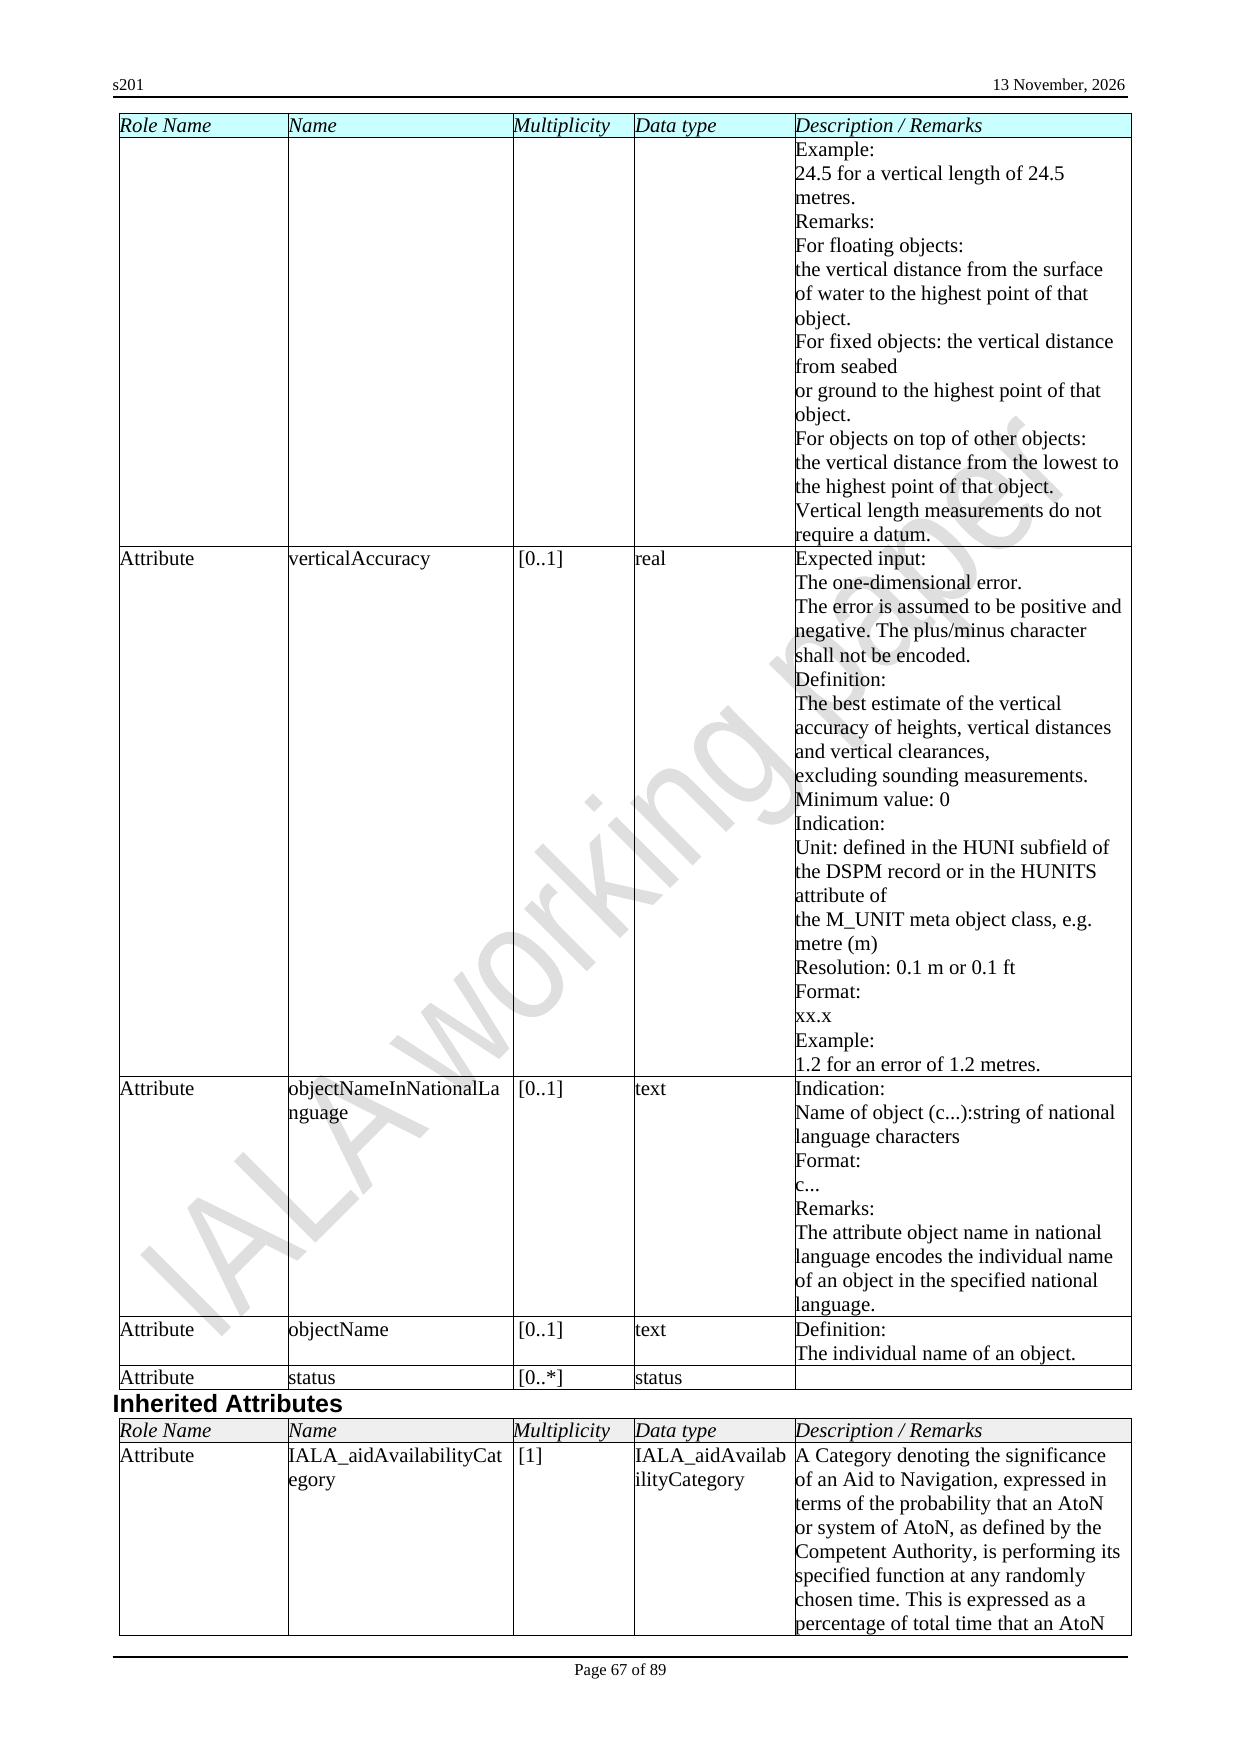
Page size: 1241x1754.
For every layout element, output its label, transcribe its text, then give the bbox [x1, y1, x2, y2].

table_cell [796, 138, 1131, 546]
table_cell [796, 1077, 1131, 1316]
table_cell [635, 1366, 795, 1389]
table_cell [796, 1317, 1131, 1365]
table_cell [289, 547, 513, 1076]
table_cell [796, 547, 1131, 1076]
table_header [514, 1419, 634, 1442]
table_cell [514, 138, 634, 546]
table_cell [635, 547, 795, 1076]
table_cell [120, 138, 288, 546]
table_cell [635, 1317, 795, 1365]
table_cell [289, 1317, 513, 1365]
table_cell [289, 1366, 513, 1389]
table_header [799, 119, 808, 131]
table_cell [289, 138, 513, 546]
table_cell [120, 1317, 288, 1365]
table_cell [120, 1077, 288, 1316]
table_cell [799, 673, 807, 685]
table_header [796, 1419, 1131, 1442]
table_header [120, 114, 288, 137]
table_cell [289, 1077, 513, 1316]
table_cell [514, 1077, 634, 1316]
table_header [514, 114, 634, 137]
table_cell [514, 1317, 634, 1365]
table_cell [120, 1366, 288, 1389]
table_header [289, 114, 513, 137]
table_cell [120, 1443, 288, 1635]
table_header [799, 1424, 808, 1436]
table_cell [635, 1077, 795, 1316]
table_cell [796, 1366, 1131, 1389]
text Inherited Attributes [112, 1389, 1128, 1418]
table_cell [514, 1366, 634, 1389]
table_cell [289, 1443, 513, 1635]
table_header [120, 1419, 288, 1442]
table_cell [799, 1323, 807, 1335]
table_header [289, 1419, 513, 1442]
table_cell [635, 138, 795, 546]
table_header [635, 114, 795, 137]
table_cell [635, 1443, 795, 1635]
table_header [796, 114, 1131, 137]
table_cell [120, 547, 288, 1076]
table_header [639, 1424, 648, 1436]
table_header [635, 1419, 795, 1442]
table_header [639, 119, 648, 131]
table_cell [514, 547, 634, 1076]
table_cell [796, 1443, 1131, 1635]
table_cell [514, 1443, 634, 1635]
